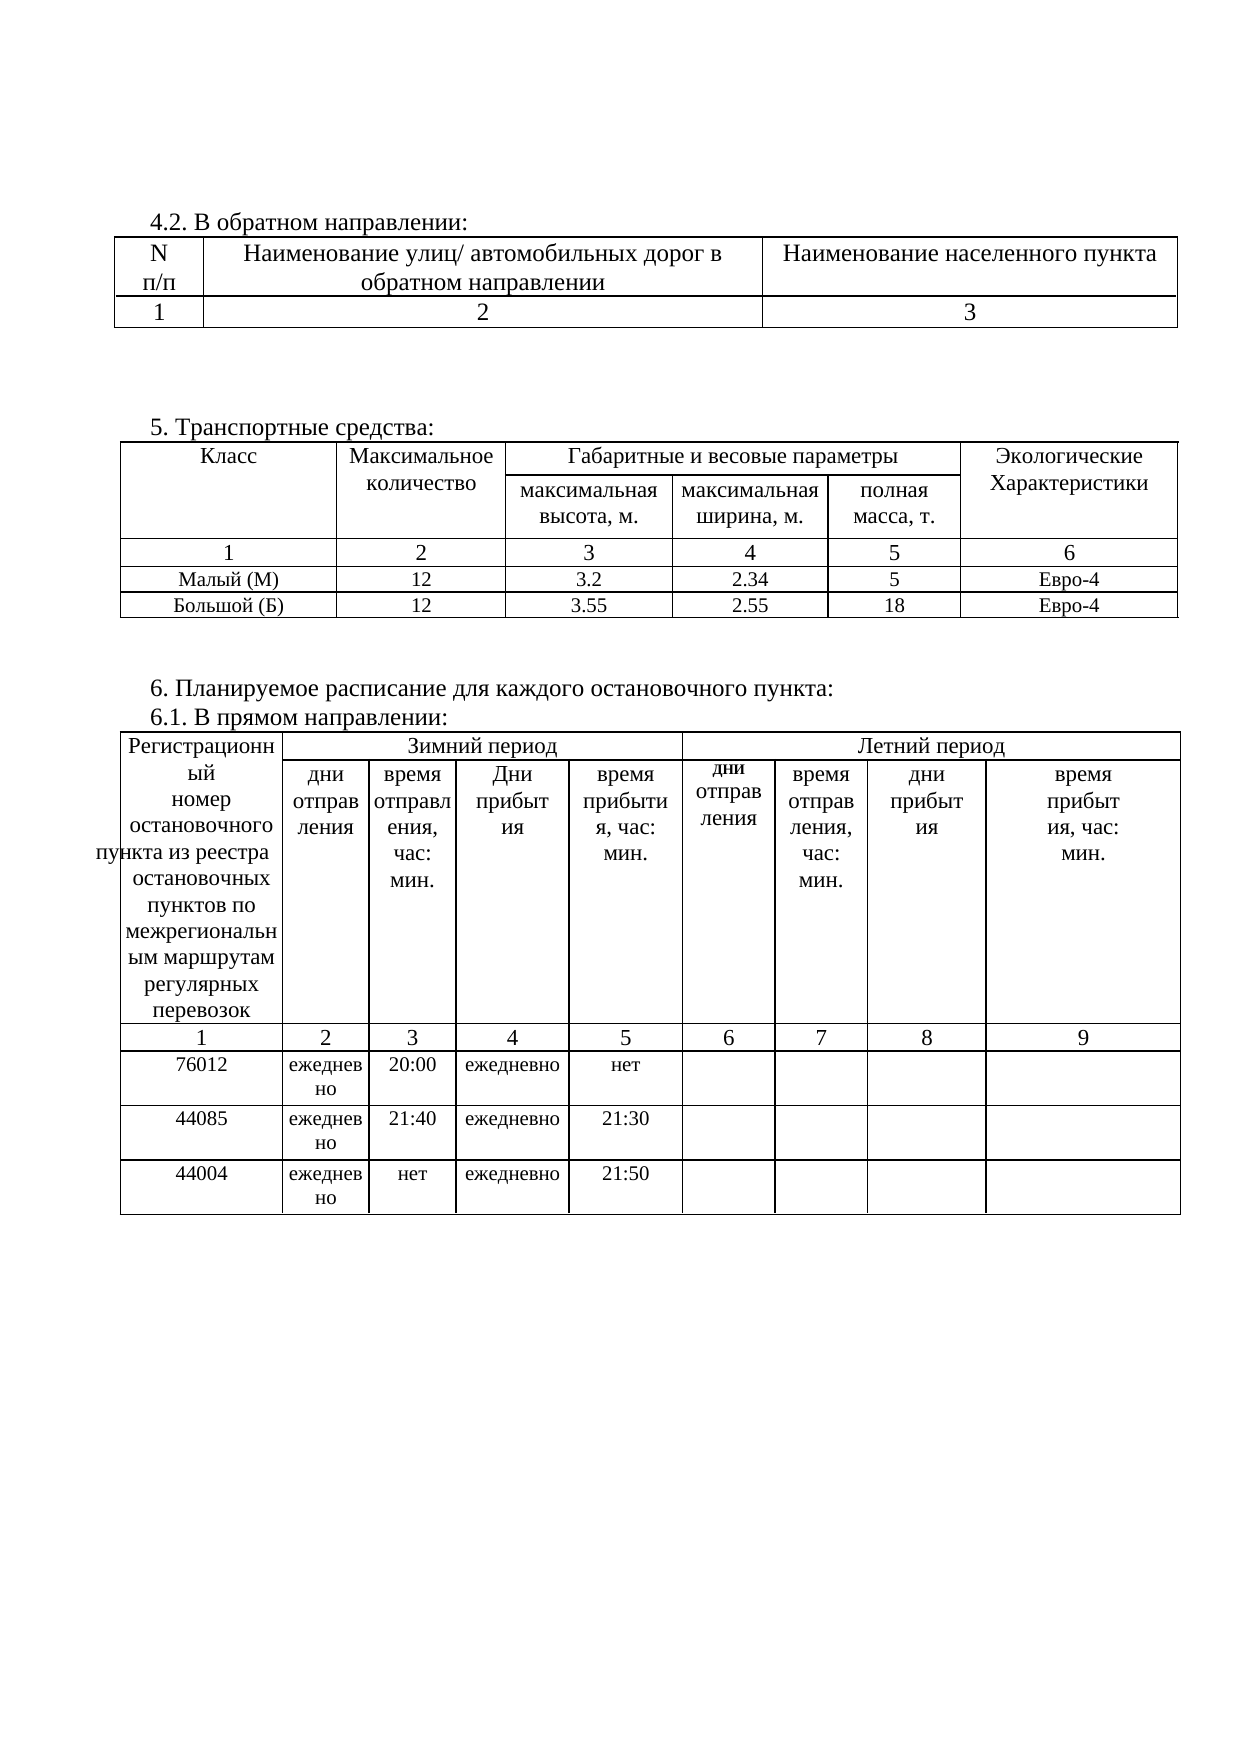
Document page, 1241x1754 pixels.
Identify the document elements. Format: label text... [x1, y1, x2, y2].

table_cell Евро-4 [961, 567, 1177, 591]
table_cell 1 [121, 539, 336, 566]
table_header Летний период [683, 733, 1180, 759]
table_cell 8 [868, 1024, 985, 1050]
table_cell 20:00 [370, 1052, 455, 1105]
table_cell 3.2 [506, 567, 672, 591]
table_cell ежедневно [283, 1161, 368, 1213]
table_header Класс [121, 443, 336, 538]
text 4.2. В обратном направлении: [150, 207, 1090, 236]
table_cell 2.34 [673, 567, 827, 591]
table_cell максимальная ширина, м. [673, 476, 827, 538]
table_cell ежедневно [457, 1161, 568, 1213]
table_cell [987, 1161, 1180, 1213]
table_cell 21:40 [370, 1106, 455, 1159]
table_cell 21:30 [570, 1106, 682, 1159]
table_cell 3.55 [506, 593, 672, 617]
table_cell Большой (Б) [121, 593, 336, 617]
table_cell 7 [776, 1024, 867, 1050]
table_header Максимальное количество [337, 443, 505, 538]
table_cell 5 [829, 567, 960, 591]
table_cell нет [570, 1052, 682, 1105]
table_cell 2 [283, 1024, 368, 1050]
table_cell 4 [457, 1024, 568, 1050]
table_cell нет [370, 1161, 455, 1213]
table_header Регистрационный номер остановочного пункта из реестра остановочных пунктов по межрегиональным маршрутам регулярных перевозок [121, 733, 282, 1022]
table_cell [868, 1052, 985, 1105]
table_cell [987, 1052, 1180, 1105]
table_cell 12 [337, 567, 505, 591]
table_cell 44085 [121, 1106, 282, 1159]
table_cell 6 [961, 539, 1177, 566]
table_header Наименование населенного пункта [763, 238, 1177, 295]
table_header Наименование улиц/ автомобильных дорог в обратном направлении [204, 238, 762, 295]
table_cell 76012 [121, 1052, 282, 1105]
table_cell полная масса, т. [829, 476, 960, 538]
table_cell ежедневно [283, 1052, 368, 1105]
table_cell время отправл ения, час: мин. [370, 761, 455, 1022]
table_cell [683, 1106, 774, 1159]
table_cell максимальная высота, м. [506, 476, 672, 538]
table_cell [776, 1106, 867, 1159]
table_cell 5 [570, 1024, 682, 1050]
table_cell 3 [763, 295, 1177, 327]
table_cell Евро-4 [961, 593, 1177, 617]
table_cell Малый (М) [121, 567, 336, 591]
table_cell [776, 1052, 867, 1105]
table_cell 1 [121, 1024, 282, 1050]
table_cell 3 [370, 1024, 455, 1050]
table_cell [868, 1106, 985, 1159]
table_cell время прибыт ия, час: мин. [987, 761, 1180, 1022]
table_cell [683, 1161, 774, 1213]
table_cell [987, 1106, 1180, 1159]
table_cell 12 [337, 593, 505, 617]
table_cell ежедневно [457, 1052, 568, 1105]
table_header Экологические Характеристики [961, 443, 1177, 538]
table_cell время прибыти я, час: мин. [570, 761, 682, 1022]
table_cell 2 [337, 539, 505, 566]
table_cell 4 [673, 539, 827, 566]
table_cell 21:50 [570, 1161, 682, 1213]
table_cell 44004 [121, 1161, 282, 1213]
table_cell Дни прибыт ия [457, 761, 568, 1022]
table_cell 2 [204, 297, 762, 327]
table_cell [868, 1161, 985, 1213]
table_cell 2.55 [673, 593, 827, 617]
table_cell ежедневно [457, 1106, 568, 1159]
table_cell 1 [115, 296, 203, 327]
text 5. Транспортные средства: [150, 412, 1090, 441]
table_cell 5 [829, 539, 960, 566]
table_cell 9 [987, 1024, 1180, 1050]
table_header N п/п [115, 238, 203, 295]
table_cell дни отправ ления [283, 761, 368, 1022]
table_cell [776, 1161, 867, 1213]
table_cell 18 [829, 593, 960, 617]
table_cell [683, 1052, 774, 1105]
text 6.1. В прямом направлении: [150, 702, 1090, 731]
table_header Габаритные и весовые параметры [506, 443, 960, 474]
table_header Зимний период [283, 733, 682, 759]
table_cell 3 [506, 539, 672, 566]
table_cell время отправ ления, час: мин. [776, 761, 867, 1022]
table_cell 6 [683, 1024, 774, 1050]
table_cell ДНИ отправ ления [683, 761, 774, 1022]
text 6. Планируемое расписание для каждого остановочного пункта: [150, 673, 1090, 702]
table_cell дни прибыт ия [868, 761, 985, 1022]
table_cell ежедневно [283, 1106, 368, 1159]
